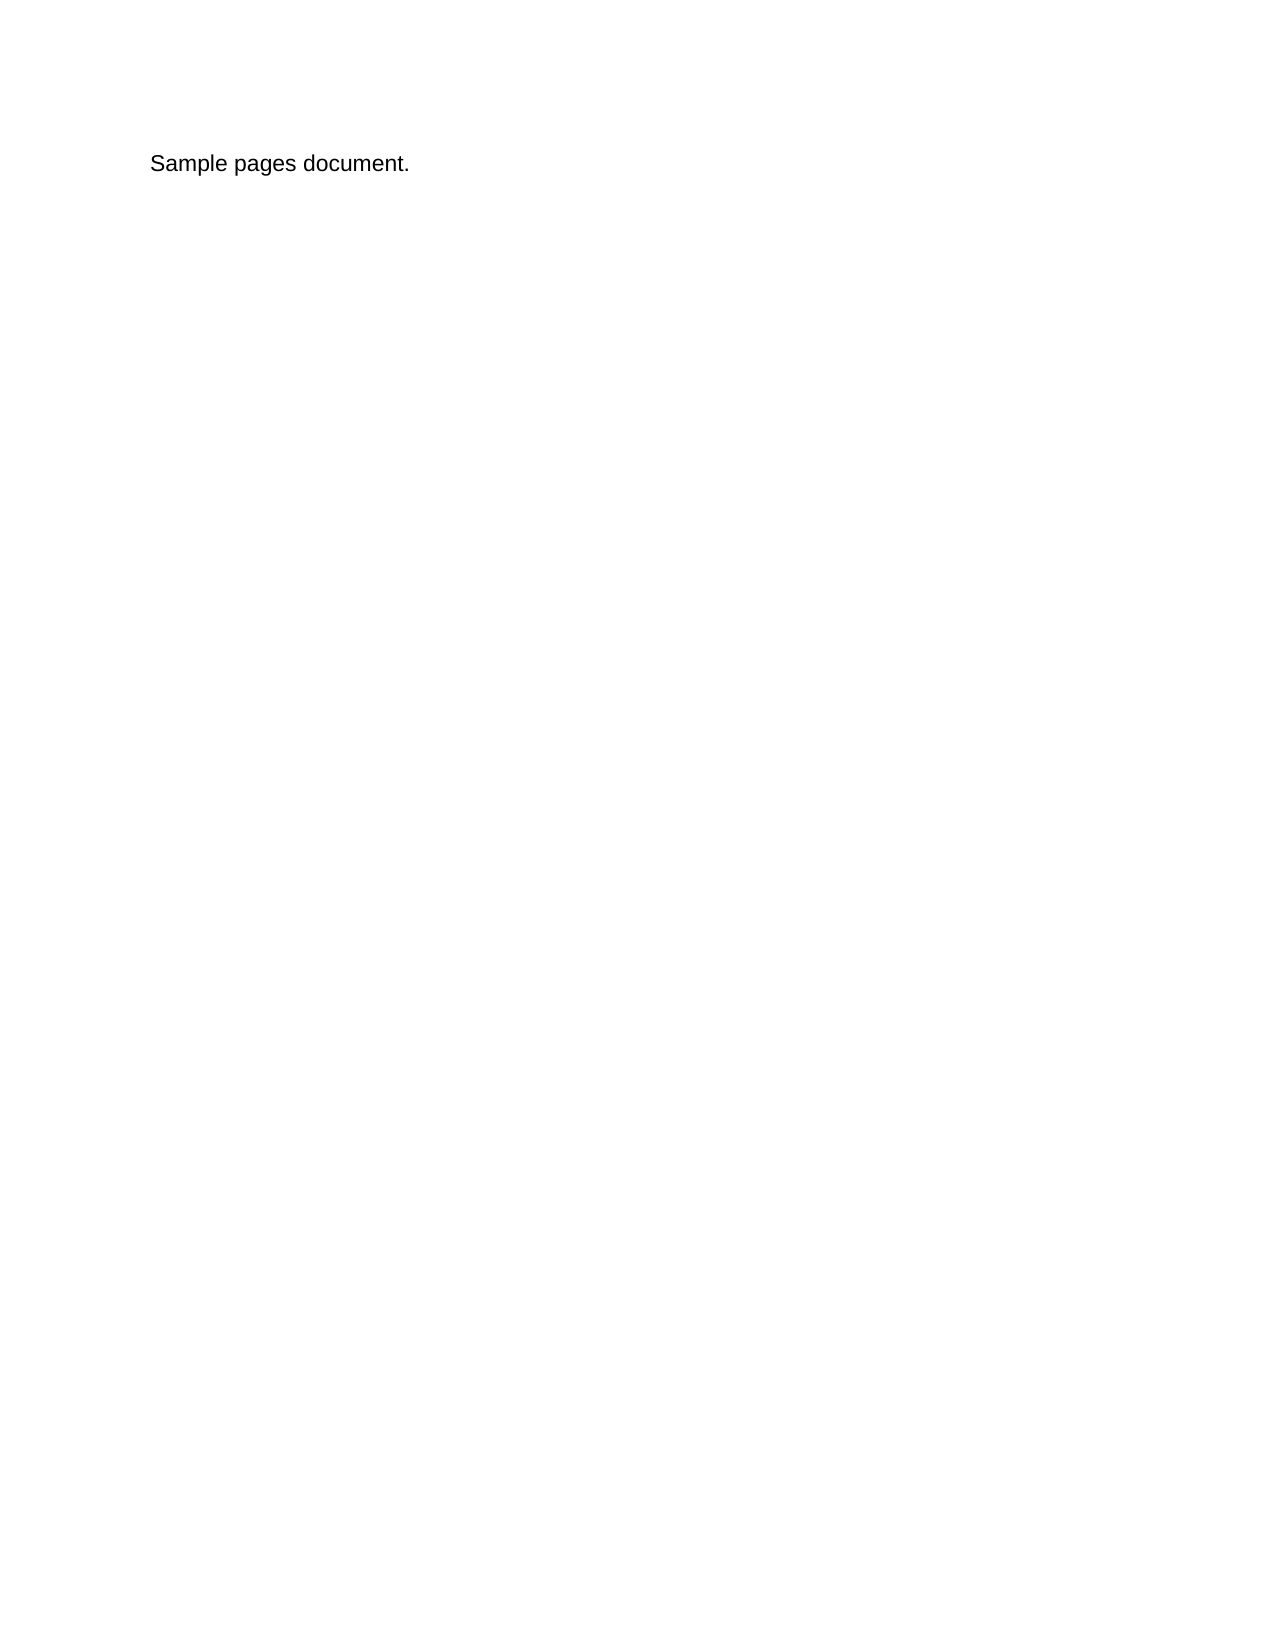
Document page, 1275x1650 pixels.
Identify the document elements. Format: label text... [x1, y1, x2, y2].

text Sample pages document. [150, 150, 1125, 176]
